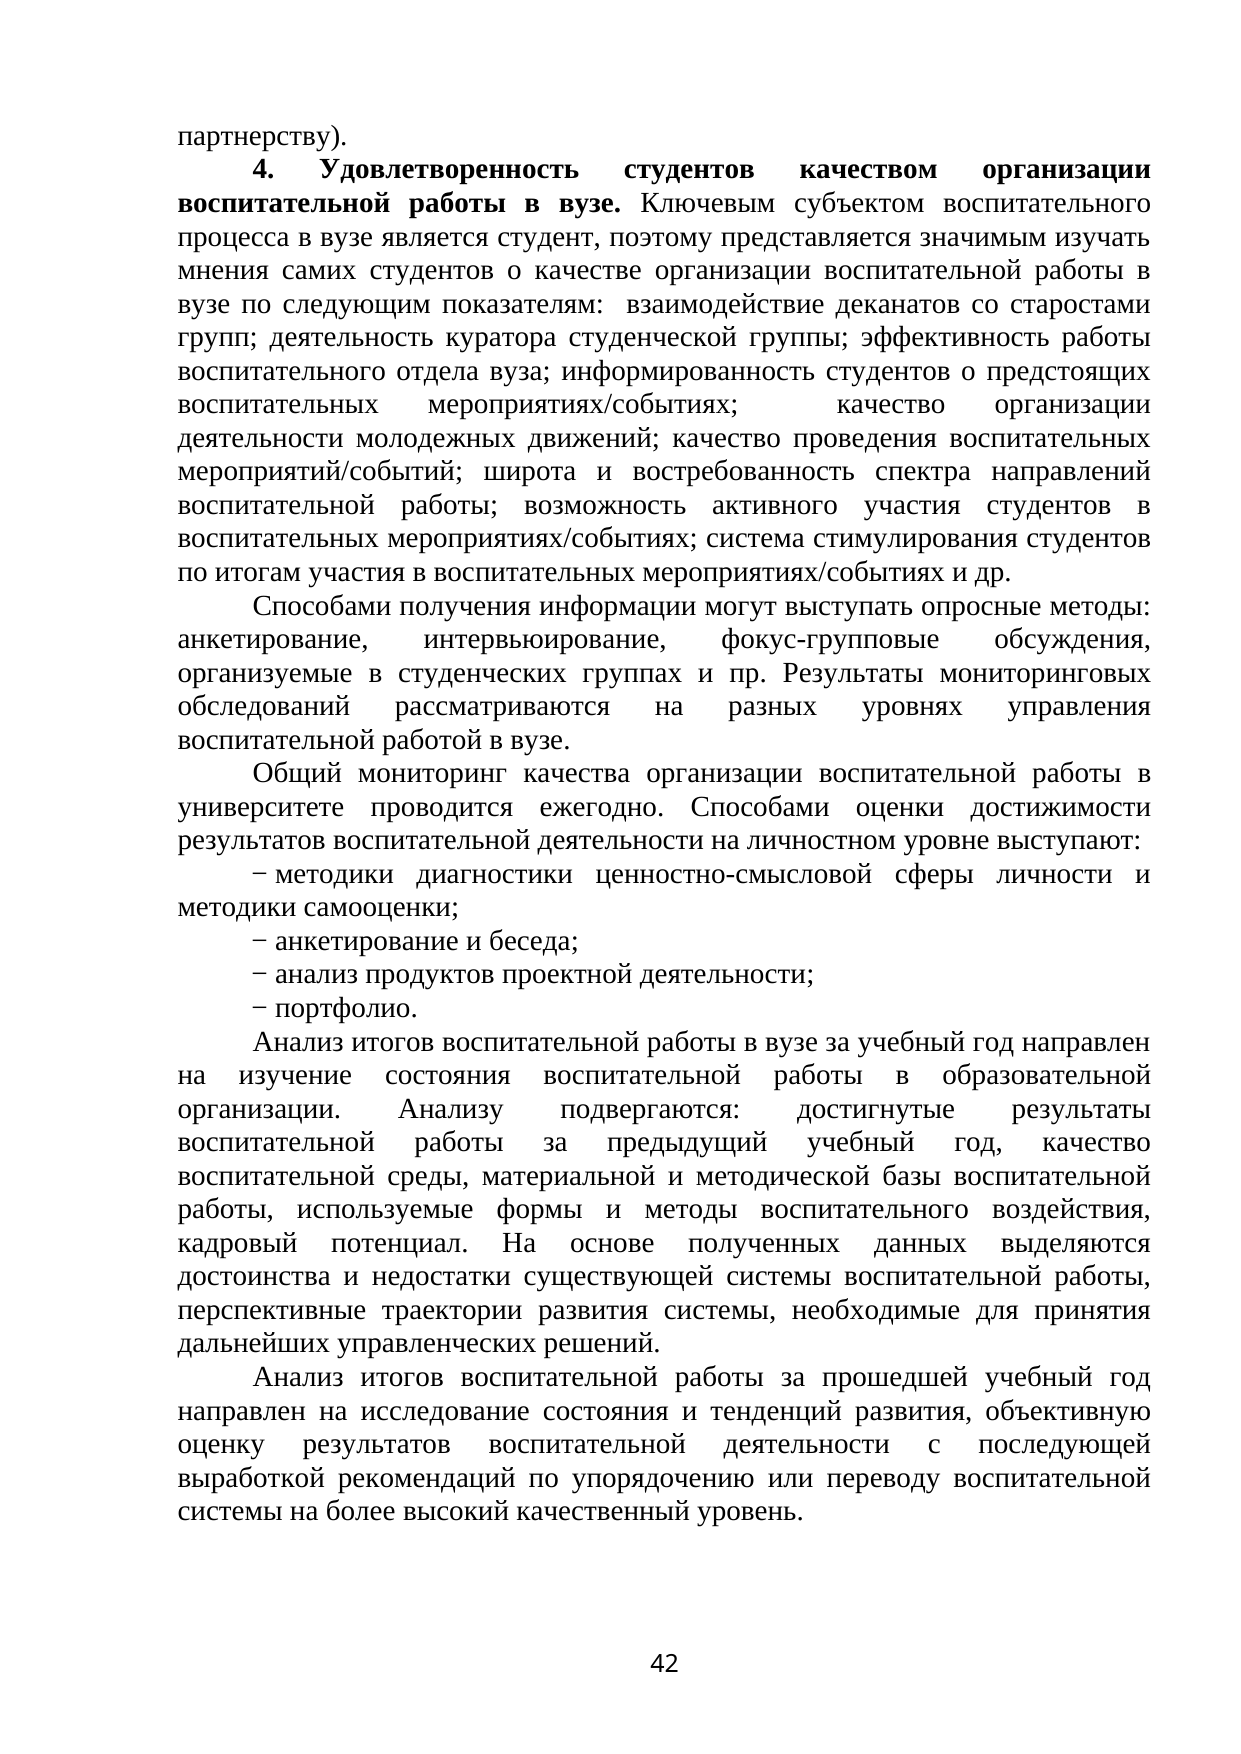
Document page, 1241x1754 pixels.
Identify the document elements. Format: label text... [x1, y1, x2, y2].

text 4. Удовлетворенность студентов качеством организации воспитательной работы в вузе. Ключевым субъектом воспитательного процесса в вузе является студент, поэтому представляется значимым изучать мнения самих студентов о качестве организации воспитательной работы в вузе по следующим показателям: взаимодействие деканатов со старостами групп; деятельность куратора студенческой группы; эффективность работы воспитательного отдела вуза; информированность студентов о предстоящих воспитательных мероприятиях/событиях; качество организации деятельности молодежных движений; качество проведения воспитательных мероприятий/событий; широта и востребованность спектра направлений воспитательной работы; возможность активного участия студентов в воспитательных мероприятиях/событиях; система стимулирования студентов по итогам участия в воспитательных мероприятиях/событиях и др. [177, 152, 1152, 588]
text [177, 118, 1152, 152]
text Способами получения информации могут выступать опросные методы: анкетирование, интервьюирование, фокус-групповые обсуждения, организуемые в студенческих группах и пр. Результаты мониторинговых обследований рассматриваются на разных уровнях управления воспитательной работой в вузе. [177, 588, 1152, 755]
text Анализ итогов воспитательной работы в вузе за учебный год направлен на изучение состояния воспитательной работы в образовательной организации. Анализу подвергаются: достигнутые результаты воспитательной работы за предыдущий учебный год, качество воспитательной среды, материальной и методической базы воспитательной работы, используемые формы и методы воспитательного воздействия, кадровый потенциал. На основе полученных данных выделяются достоинства и недостатки существующей системы воспитательной работы, перспективные траектории развития системы, необходимые для принятия дальнейших управленческих решений. [177, 1024, 1152, 1359]
list портфолио. [177, 990, 1152, 1024]
text Анализ итогов воспитательной работы за прошедшей учебный год направлен на исследование состояния и тенденций развития, объективную оценку результатов воспитательной деятельности с последующей выработкой рекомендаций по упорядочению или переводу воспитательной системы на более высокий качественный уровень. [177, 1359, 1152, 1527]
list методики диагностики ценностно-смысловой сферы личности и методики самооценки; [177, 856, 1152, 923]
list анализ продуктов проектной деятельности; [177, 957, 1152, 990]
text Общий мониторинг качества организации воспитательной работы в университете проводится ежегодно. Способами оценки достижимости результатов воспитательной деятельности на личностном уровне выступают: [177, 755, 1152, 856]
list анкетирование и беседа; [177, 923, 1152, 957]
